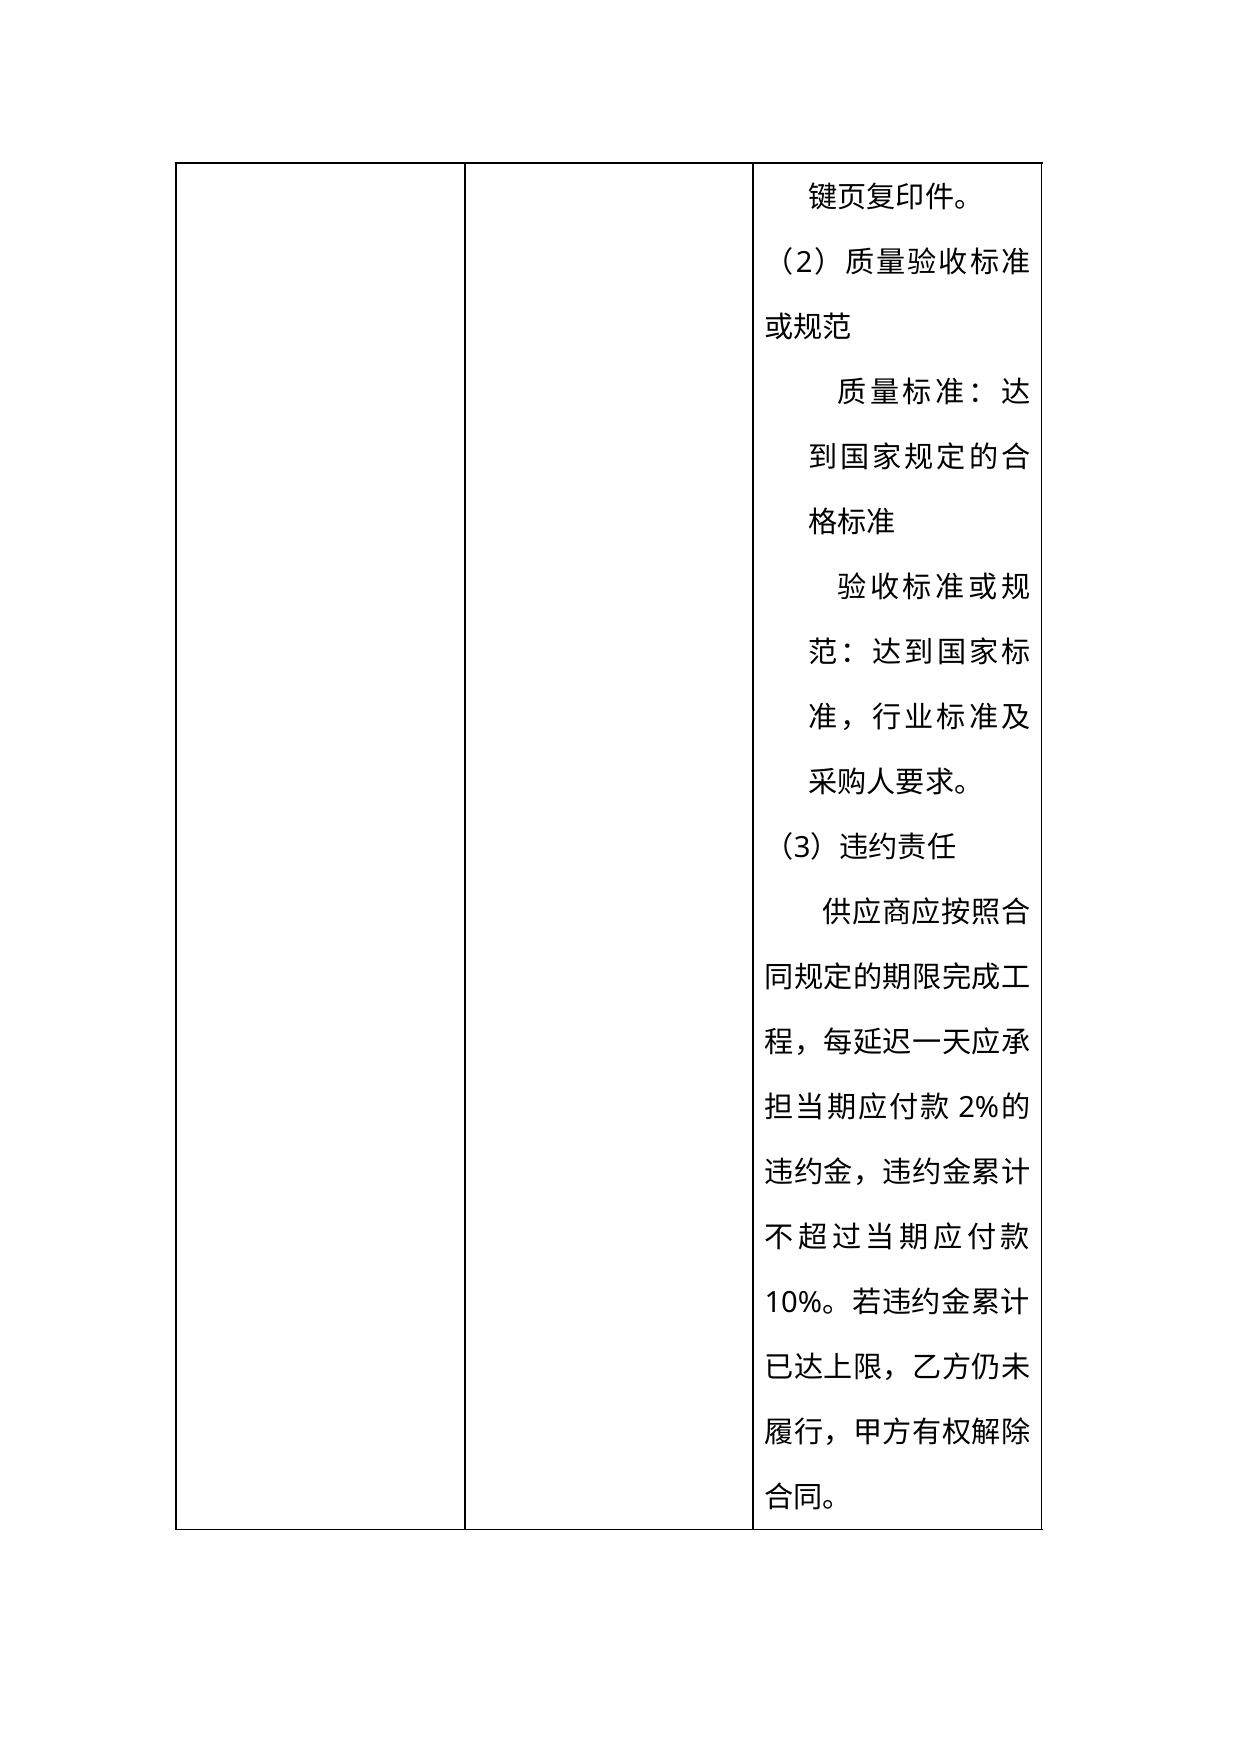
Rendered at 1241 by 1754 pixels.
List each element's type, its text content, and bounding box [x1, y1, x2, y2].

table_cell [754, 164, 1041, 1528]
table_cell [466, 164, 752, 1528]
table_cell 1 [177, 164, 464, 1528]
